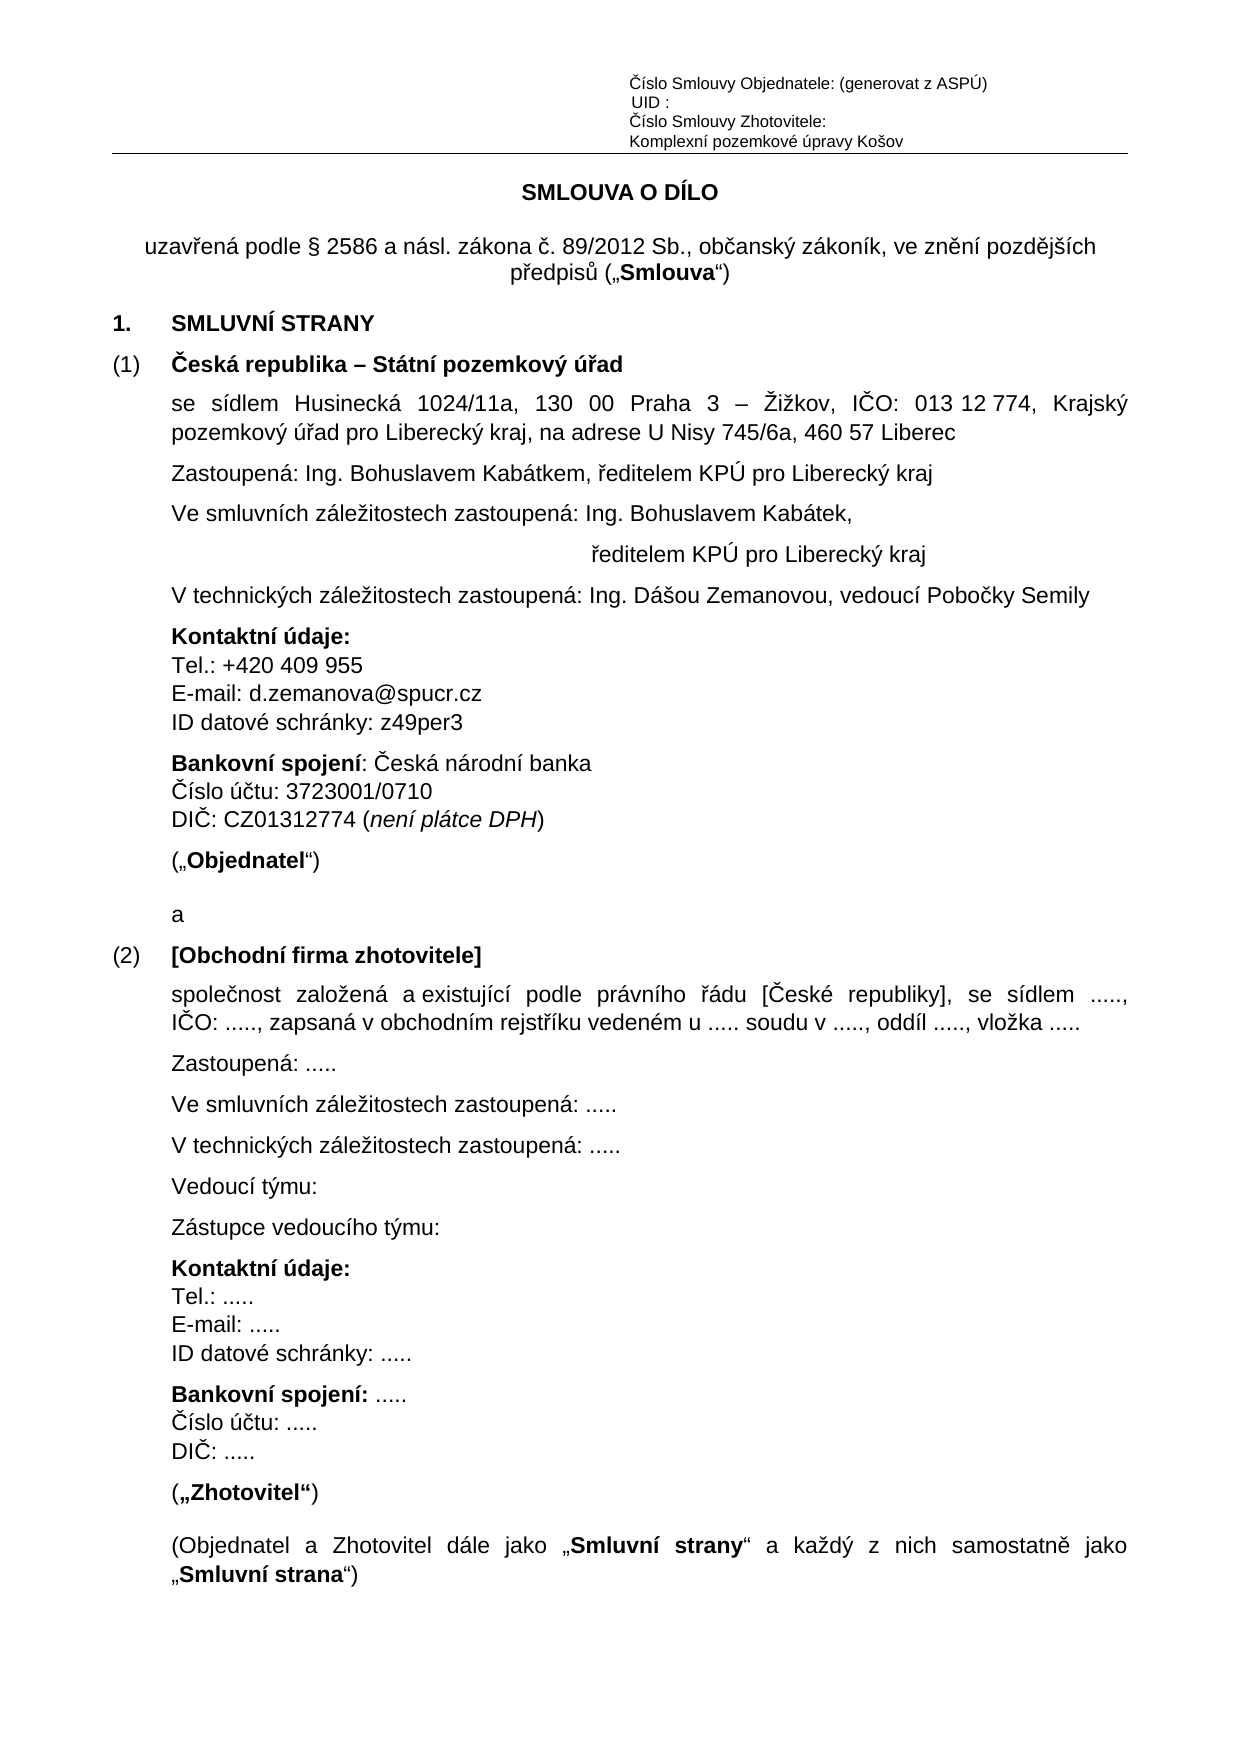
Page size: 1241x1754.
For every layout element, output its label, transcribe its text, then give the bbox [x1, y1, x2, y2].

text Zastoupená: Ing. Bohuslavem Kabátkem, ředitelem KPÚ pro Liberecký kraj [171, 459, 1128, 486]
text Kontaktní údaje: [171, 623, 1128, 649]
text Tel.: ..... [171, 1283, 1128, 1309]
text ID datové schránky: ..... [171, 1340, 1128, 1366]
text společnost založená a existující podle právního řádu [České republiky], se sídlem ....., IČO: ....., zapsaná v obchodním rejstříku vedeném u ..... soudu v ....., oddíl ....., vložka ..... [171, 981, 1128, 1035]
text DIČ: CZ01312774 (není plátce DPH) [171, 806, 980, 833]
list [Obchodní firma zhotovitele] [112, 942, 1128, 968]
text E-mail: ..... [171, 1311, 1128, 1338]
text Ve smluvních záležitostech zastoupená: Ing. Bohuslavem Kabátek, [171, 500, 1128, 527]
text (Objednatel a Zhotovitel dále jako „Smluvní strany“ a každý z nich samostatně jako „Smluvní strana“) [171, 1532, 1128, 1587]
list uzavřená podle § 2586 a násl. zákona č. 89/2012 Sb., občanský zákoník, ve znění pozdějších předpisů („Smlouva“) [112, 233, 1128, 285]
text se sídlem Husinecká 1024/11a, 130 00 Praha 3 – Žižkov, IČO: 013 12 774, Krajský pozemkový úřad pro Liberecký kraj, na adrese U Nisy 745/6a, 460 57 Liberec [171, 390, 1128, 445]
text DIČ: ..... [171, 1438, 1128, 1464]
text V technických záležitostech zastoupená: ..... [171, 1132, 1128, 1158]
text Číslo účtu: 3723001/0710 [171, 778, 980, 804]
text Zastoupená: ..... [171, 1050, 1128, 1076]
text Tel.: +420 409 955 [171, 652, 1128, 678]
title SMLOUVA O DÍLO [112, 179, 1128, 206]
list Česká republika – Státní pozemkový úřad [112, 351, 1128, 378]
text Číslo účtu: ..... [171, 1409, 1128, 1436]
text Zástupce vedoucího týmu: [171, 1214, 1128, 1240]
text Bankovní spojení: Česká národní banka [171, 749, 1128, 776]
text („Objednatel“) [171, 847, 980, 874]
text a [171, 901, 1128, 927]
text Bankovní spojení: ..... [171, 1381, 1128, 1407]
subtitle SMLUVNÍ STRANY [112, 310, 1128, 337]
text ředitelem KPÚ pro Liberecký kraj [585, 541, 1128, 568]
text V technických záležitostech zastoupená: Ing. Dášou Zemanovou, vedoucí Pobočky Semily [171, 582, 1128, 609]
text Kontaktní údaje: [171, 1254, 1128, 1281]
text Ve smluvních záležitostech zastoupená: ..... [171, 1091, 1128, 1117]
text E-mail: d.zemanova@spucr.cz [171, 680, 1128, 706]
text („Zhotovitel“) [171, 1479, 1128, 1505]
text Vedoucí týmu: [171, 1173, 1128, 1199]
text ID datové schránky: z49per3 [171, 708, 1128, 735]
